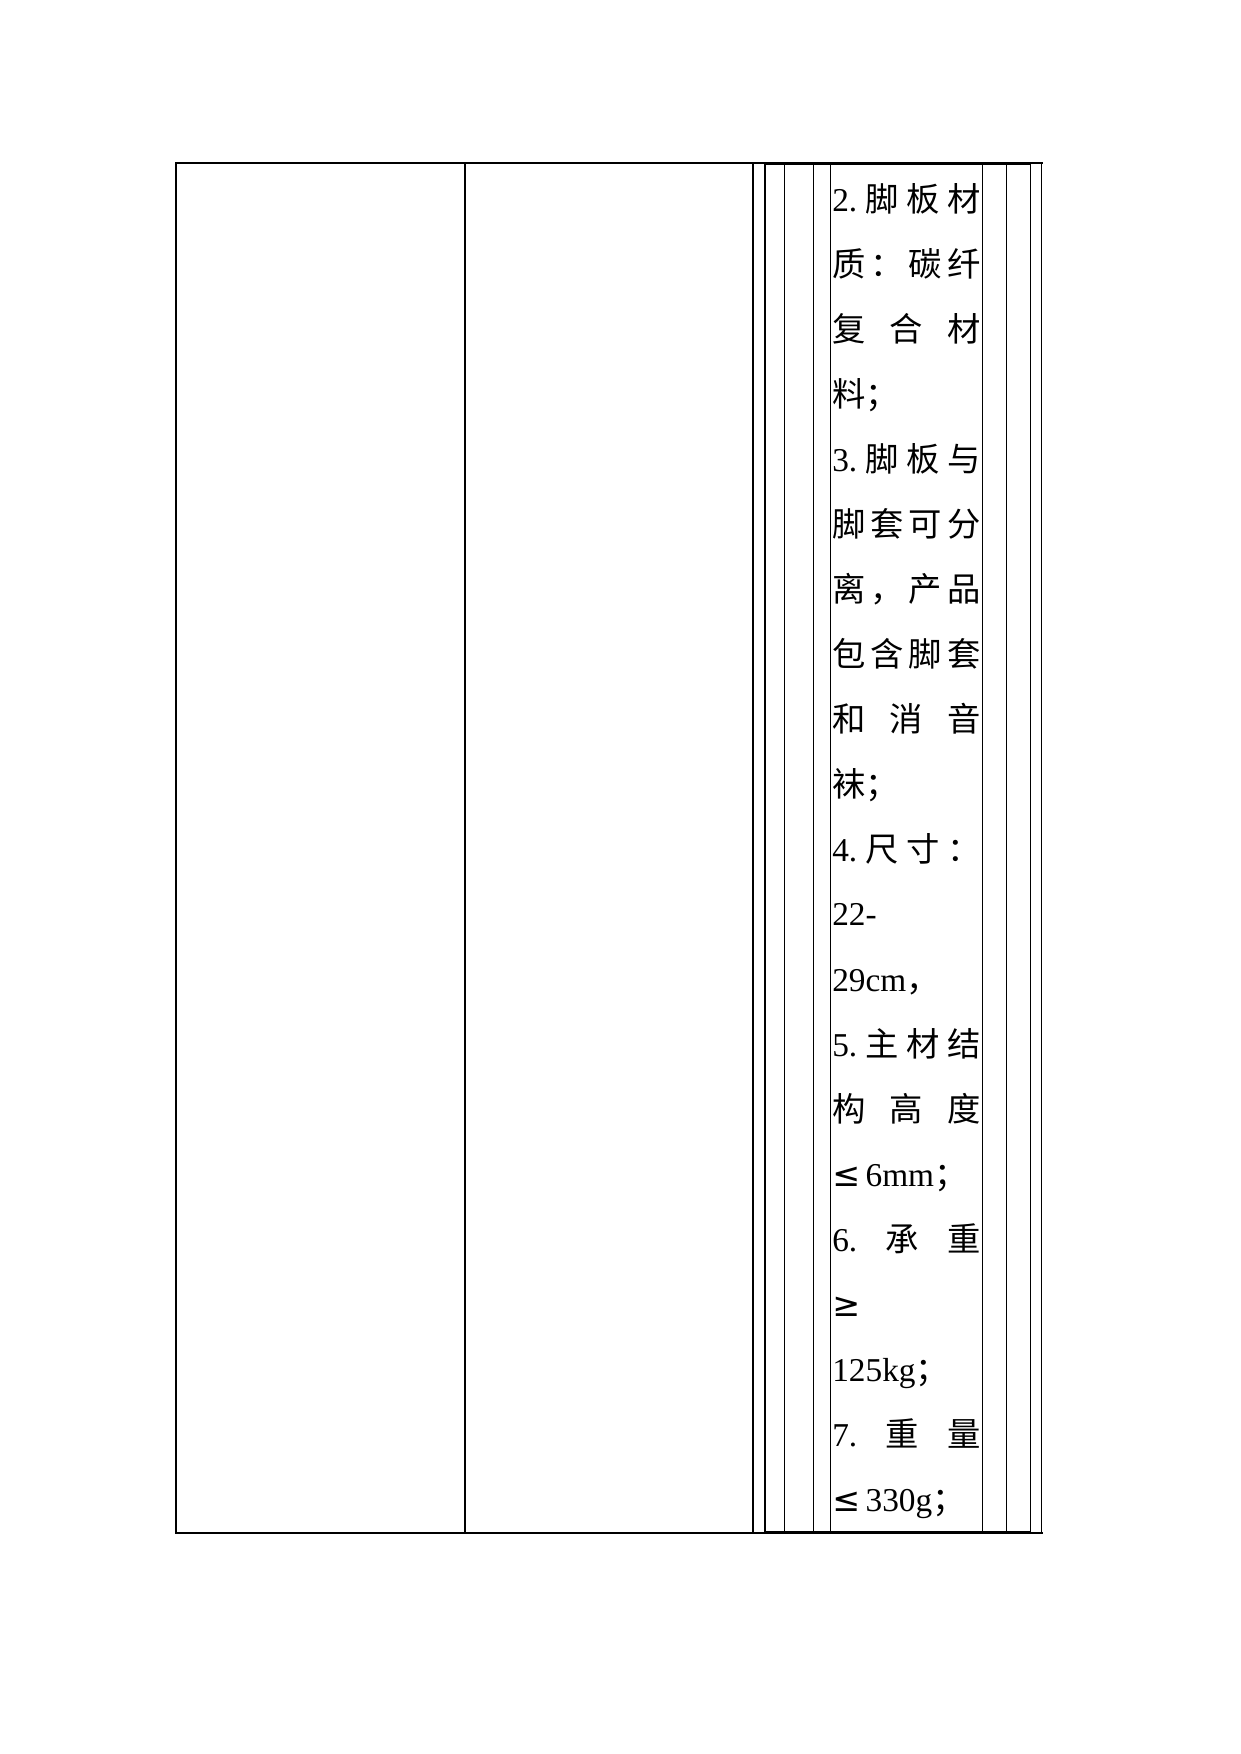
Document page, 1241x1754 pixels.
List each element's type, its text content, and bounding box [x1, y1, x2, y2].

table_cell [785, 165, 813, 1531]
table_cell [831, 165, 982, 1531]
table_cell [766, 165, 784, 1531]
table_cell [1007, 165, 1030, 1531]
table_cell 2 [466, 164, 752, 1532]
table_cell [177, 164, 464, 1532]
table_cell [1031, 164, 1041, 1532]
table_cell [754, 164, 764, 1532]
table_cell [814, 165, 830, 1531]
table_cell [983, 165, 1006, 1531]
